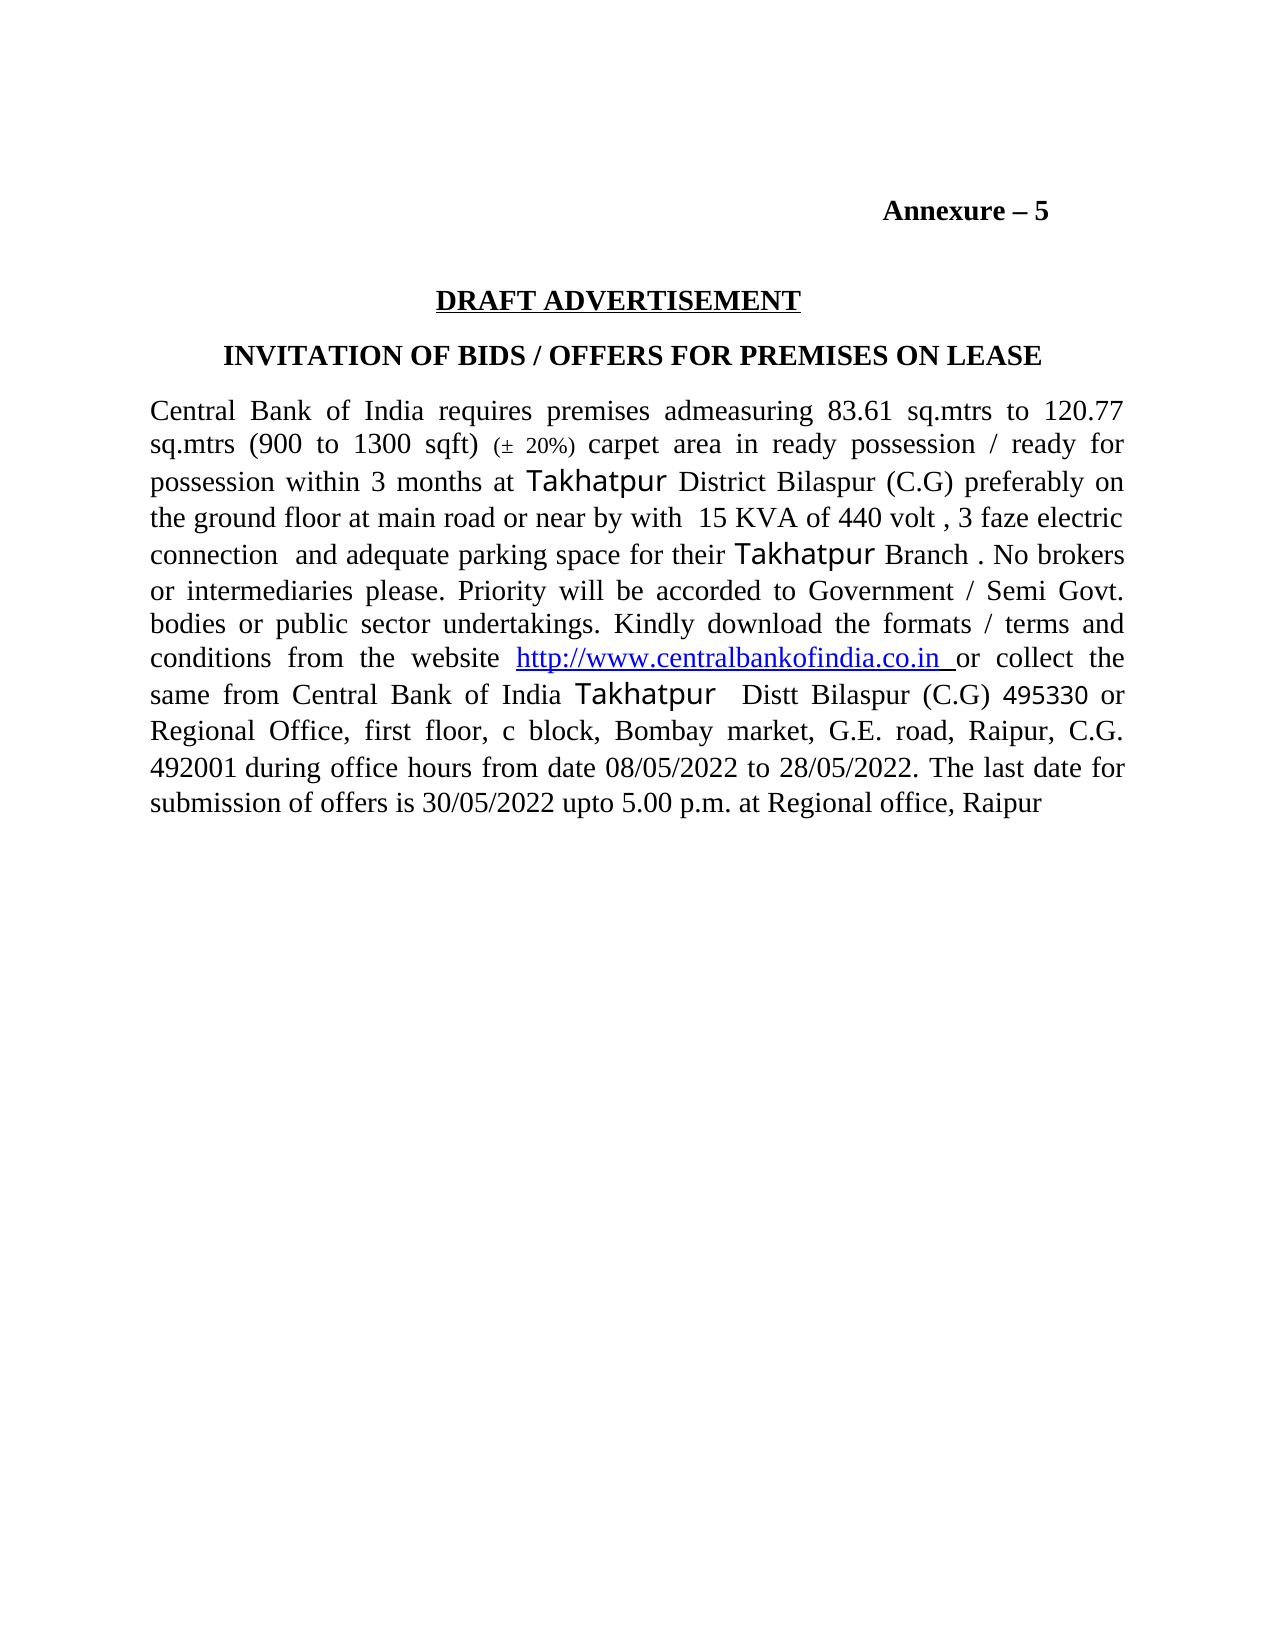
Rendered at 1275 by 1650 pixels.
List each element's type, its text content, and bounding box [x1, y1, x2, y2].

text Central Bank of India requires premises admeasuring 83.61 sq.mtrs to 120.77 sq.mtrs (900 to 1300 sqft) (± 20%) carpet area in ready possession / ready for possession within 3 months at Takhatpur District Bilaspur (C.G) preferably on the ground floor at main road or near by with 15 KVA of 440 volt , 3 faze electric connection and adequate parking space for their Takhatpur Branch . No brokers or intermediaries please. Priority will be accorded to Government / Semi Govt. bodies or public sector undertakings. Kindly download the formats / terms and conditions from the website http://www.centralbankofindia.co.in or collect the same from Central Bank of India Takhatpur Distt Bilaspur (C.G) 495330 or Regional Office, first floor, c block, Bombay market, G.E. road, Raipur, C.G. 492001 during office hours from date 08/05/2022 to 28/05/2022. The last date for submission of offers is 30/05/2022 upto 5.00 p.m. at Regional office, Raipur [150, 393, 1125, 819]
text Annexure – 5 [787, 193, 1125, 227]
text DRAFT ADVERTISEMENT [150, 283, 970, 316]
text INVITATION OF BIDS / OFFERS FOR PREMISES ON LEASE [150, 338, 1125, 372]
